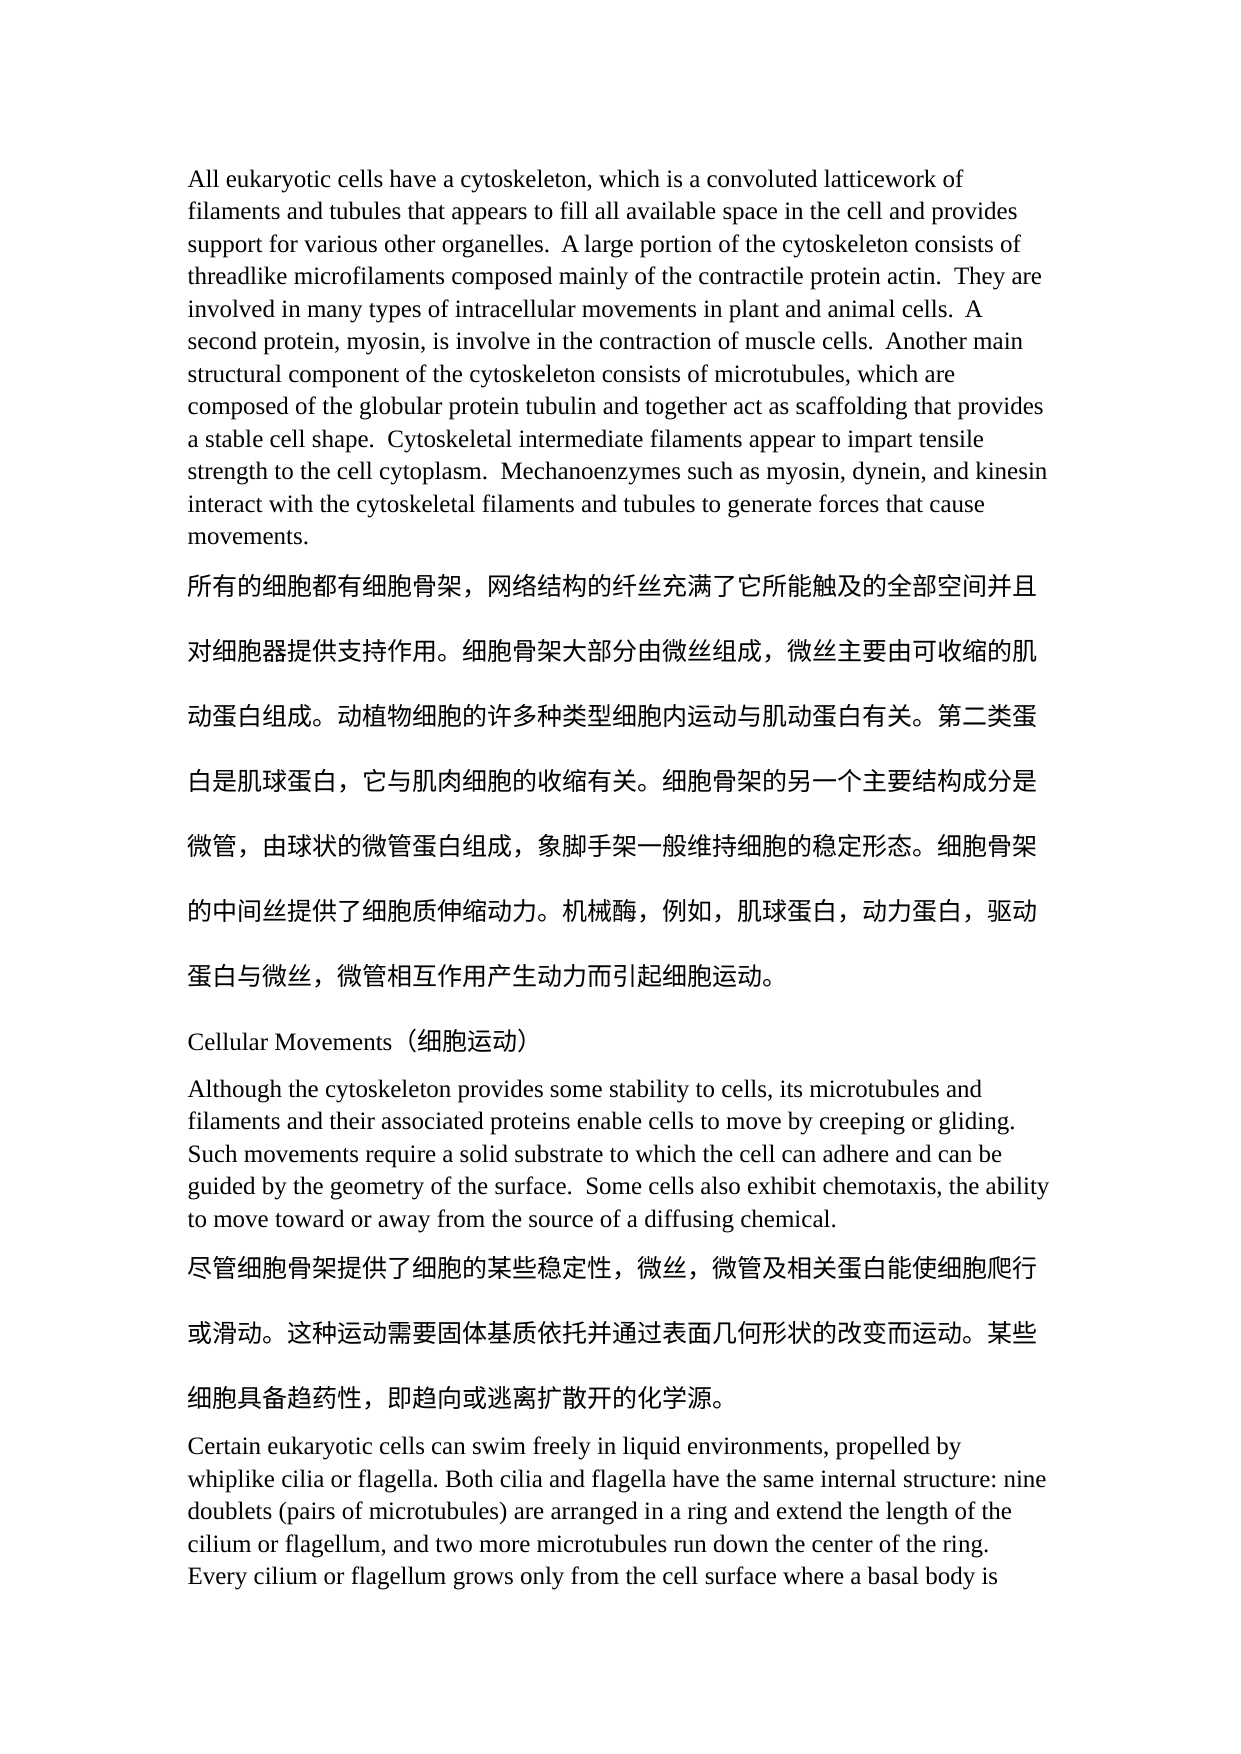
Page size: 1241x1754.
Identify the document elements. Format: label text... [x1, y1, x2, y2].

text Although the cytoskeleton provides some stability to cells, its microtubules and filaments and their associated proteins enable cells to move by creeping or gliding. Such movements require a solid substrate to which the cell can adhere and can be guided by the geometry of the surface. Some cells also exhibit chemotaxis, the ability to move toward or away from the source of a diffusing chemical. [187, 1072, 1053, 1234]
text All eukaryotic cells have a cytoskeleton, which is a convoluted latticework of filaments and tubules that appears to fill all available space in the cell and provides support for various other organelles. A large portion of the cytoskeleton consists of threadlike microfilaments composed mainly of the contractile protein actin. They are involved in many types of intracellular movements in plant and animal cells. A second protein, myosin, is involve in the contraction of muscle cells. Another main structural component of the cytoskeleton consists of microtubules, which are composed of the globular protein tubulin and together act as scaffolding that provides a stable cell shape. Cytoskeletal intermediate filaments appear to impart tensile strength to the cell cytoplasm. Mechanoenzymes such as myosin, dynein, and kinesin interact with the cytoskeletal filaments and tubules to generate forces that cause movements. [187, 162, 1053, 552]
text 所有的细胞都有细胞骨架，网络结构的纤丝充满了它所能触及的全部空间并且对细胞器提供支持作用。细胞骨架大部分由微丝组成，微丝主要由可收缩的肌动蛋白组成。动植物细胞的许多种类型细胞内运动与肌动蛋白有关。第二类蛋白是肌球蛋白，它与肌肉细胞的收缩有关。细胞骨架的另一个主要结构成分是微管，由球状的微管蛋白组成，象脚手架一般维持细胞的稳定形态。细胞骨架的中间丝提供了细胞质伸缩动力。机械酶，例如，肌球蛋白，动力蛋白，驱动蛋白与微丝，微管相互作用产生动力而引起细胞运动。 [187, 552, 1053, 1007]
text Cellular Movements（细胞运动） [187, 1007, 1053, 1072]
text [187, 1429, 1053, 1592]
text 尽管细胞骨架提供了细胞的某些稳定性，微丝，微管及相关蛋白能使细胞爬行或滑动。这种运动需要固体基质依托并通过表面几何形状的改变而运动。某些细胞具备趋药性，即趋向或逃离扩散开的化学源。 [187, 1234, 1053, 1429]
